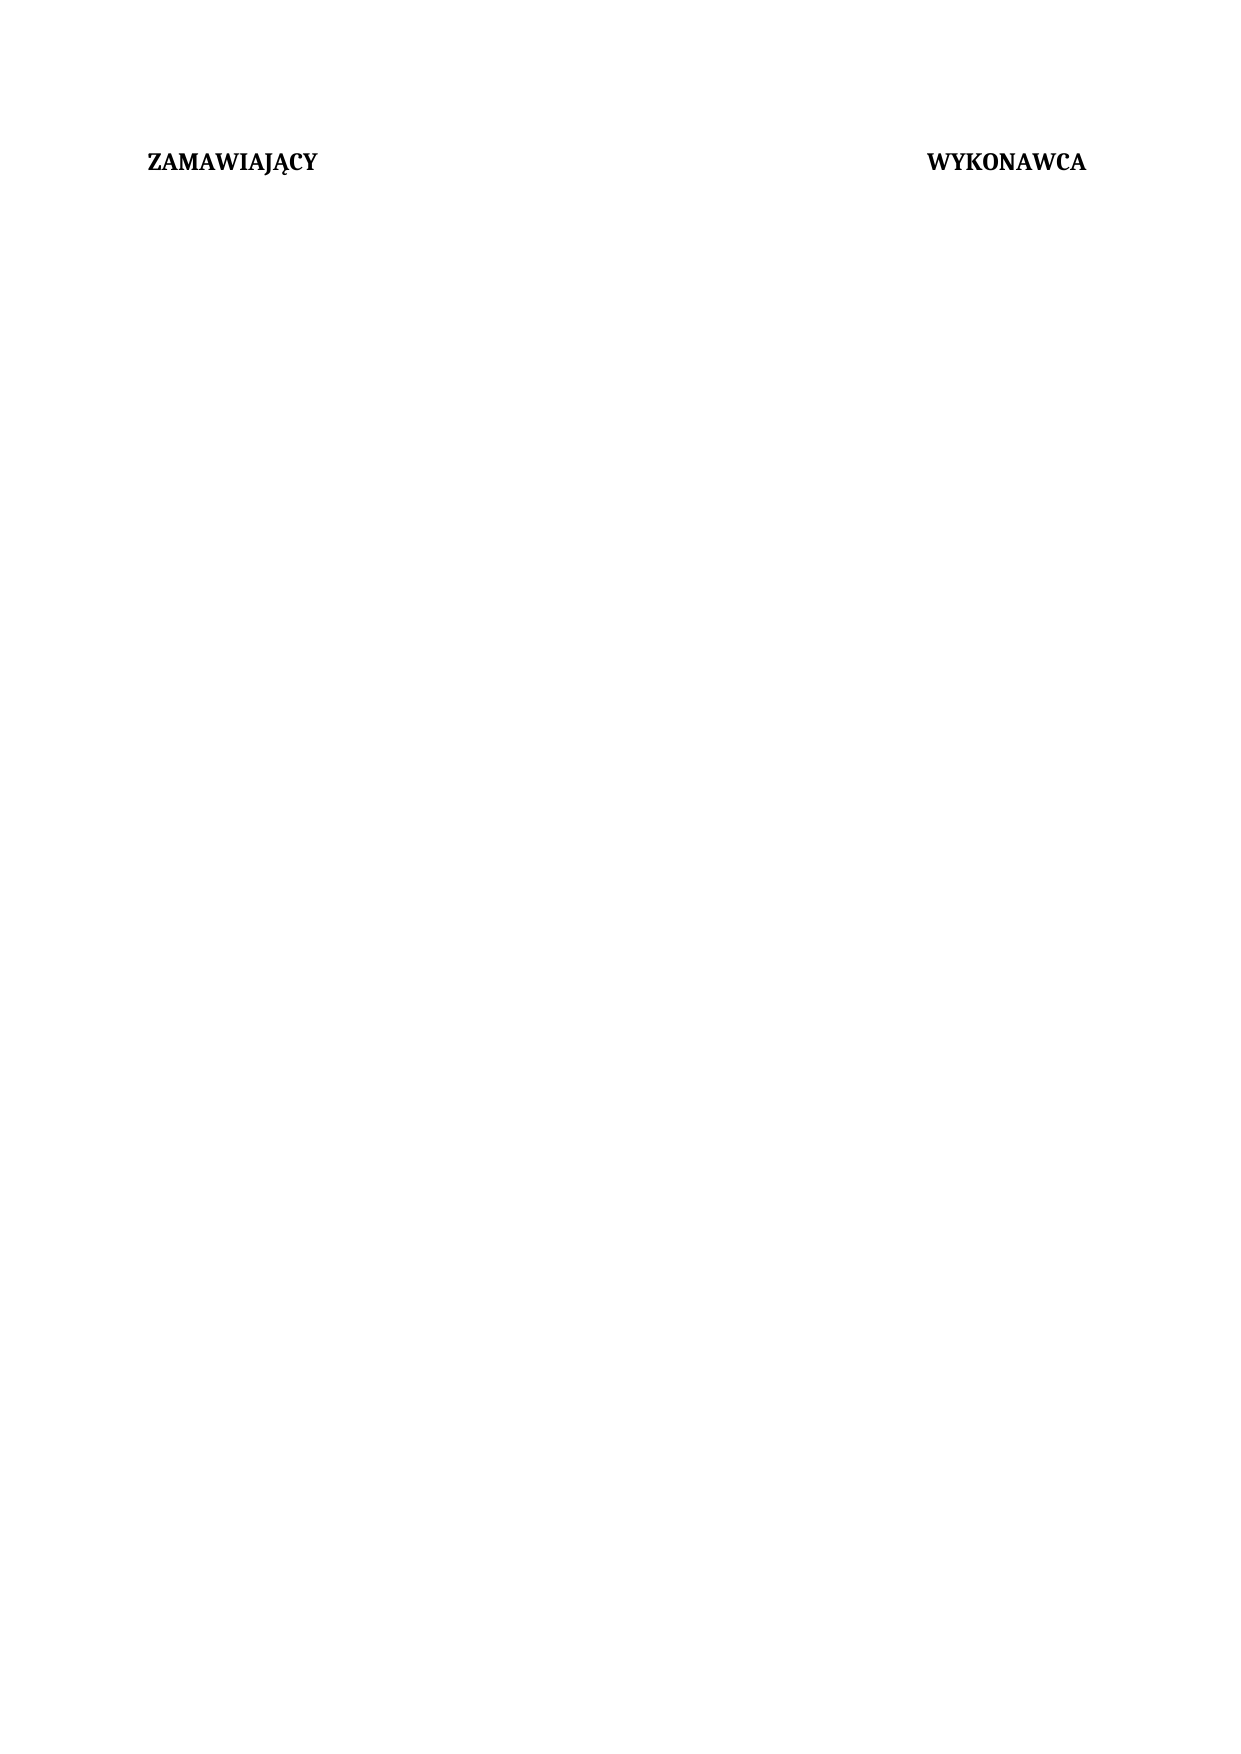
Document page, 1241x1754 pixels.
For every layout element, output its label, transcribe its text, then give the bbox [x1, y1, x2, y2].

text ZAMAWIAJĄCY WYKONAWCA [148, 148, 1093, 176]
